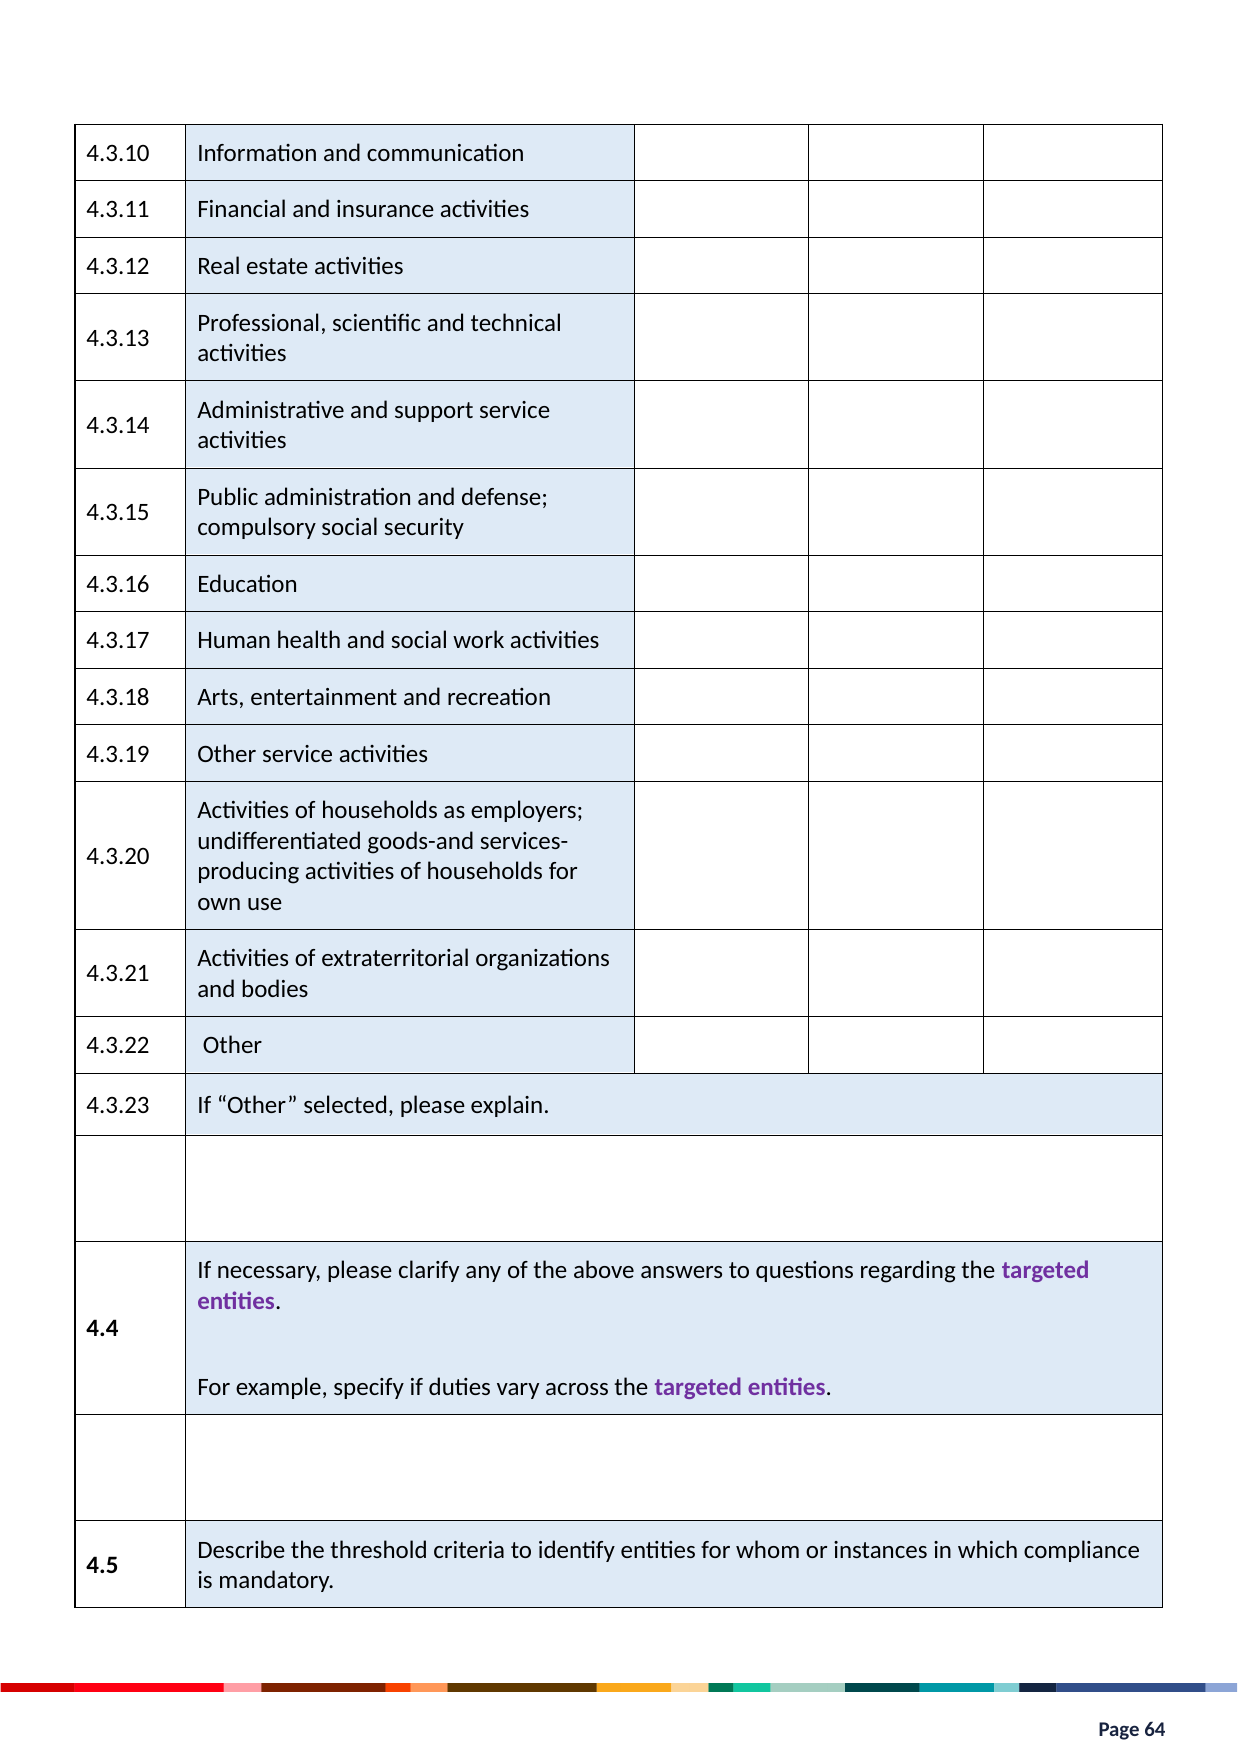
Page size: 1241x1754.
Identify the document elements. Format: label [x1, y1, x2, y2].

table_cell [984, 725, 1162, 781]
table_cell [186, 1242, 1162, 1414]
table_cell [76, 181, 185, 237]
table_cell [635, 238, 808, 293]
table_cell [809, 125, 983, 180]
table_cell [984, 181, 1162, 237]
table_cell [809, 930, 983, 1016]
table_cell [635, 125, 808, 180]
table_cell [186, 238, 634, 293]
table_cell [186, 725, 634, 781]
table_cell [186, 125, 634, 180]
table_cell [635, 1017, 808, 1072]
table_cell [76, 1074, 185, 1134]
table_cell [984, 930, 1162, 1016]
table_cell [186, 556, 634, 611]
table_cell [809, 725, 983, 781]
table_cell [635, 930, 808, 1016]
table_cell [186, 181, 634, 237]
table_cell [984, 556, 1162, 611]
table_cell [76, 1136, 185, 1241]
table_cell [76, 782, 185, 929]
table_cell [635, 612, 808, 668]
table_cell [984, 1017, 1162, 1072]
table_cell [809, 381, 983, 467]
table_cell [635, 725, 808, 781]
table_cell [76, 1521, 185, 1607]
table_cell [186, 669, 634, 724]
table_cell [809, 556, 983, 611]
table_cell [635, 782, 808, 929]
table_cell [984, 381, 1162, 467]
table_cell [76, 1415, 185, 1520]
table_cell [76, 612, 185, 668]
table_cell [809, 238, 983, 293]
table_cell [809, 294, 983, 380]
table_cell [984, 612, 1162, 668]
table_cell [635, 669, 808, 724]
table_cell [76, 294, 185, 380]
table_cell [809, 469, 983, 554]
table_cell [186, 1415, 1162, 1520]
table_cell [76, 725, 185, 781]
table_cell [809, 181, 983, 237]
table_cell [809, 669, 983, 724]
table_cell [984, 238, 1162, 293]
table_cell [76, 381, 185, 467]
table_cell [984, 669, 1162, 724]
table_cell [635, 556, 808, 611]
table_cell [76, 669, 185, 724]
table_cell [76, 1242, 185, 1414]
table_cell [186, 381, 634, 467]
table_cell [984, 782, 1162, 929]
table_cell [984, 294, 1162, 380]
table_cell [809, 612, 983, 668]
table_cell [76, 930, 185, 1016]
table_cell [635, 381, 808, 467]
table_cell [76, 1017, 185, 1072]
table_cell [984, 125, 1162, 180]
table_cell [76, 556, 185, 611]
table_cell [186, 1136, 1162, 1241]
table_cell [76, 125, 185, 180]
picture [0, 1683, 1236, 1692]
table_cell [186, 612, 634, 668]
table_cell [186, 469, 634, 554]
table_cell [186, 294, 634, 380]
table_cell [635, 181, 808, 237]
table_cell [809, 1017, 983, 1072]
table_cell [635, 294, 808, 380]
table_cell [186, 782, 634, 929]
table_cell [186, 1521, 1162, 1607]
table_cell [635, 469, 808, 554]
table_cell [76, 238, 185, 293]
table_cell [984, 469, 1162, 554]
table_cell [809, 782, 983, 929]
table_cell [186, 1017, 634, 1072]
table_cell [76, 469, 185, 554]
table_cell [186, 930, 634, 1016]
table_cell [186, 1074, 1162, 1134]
